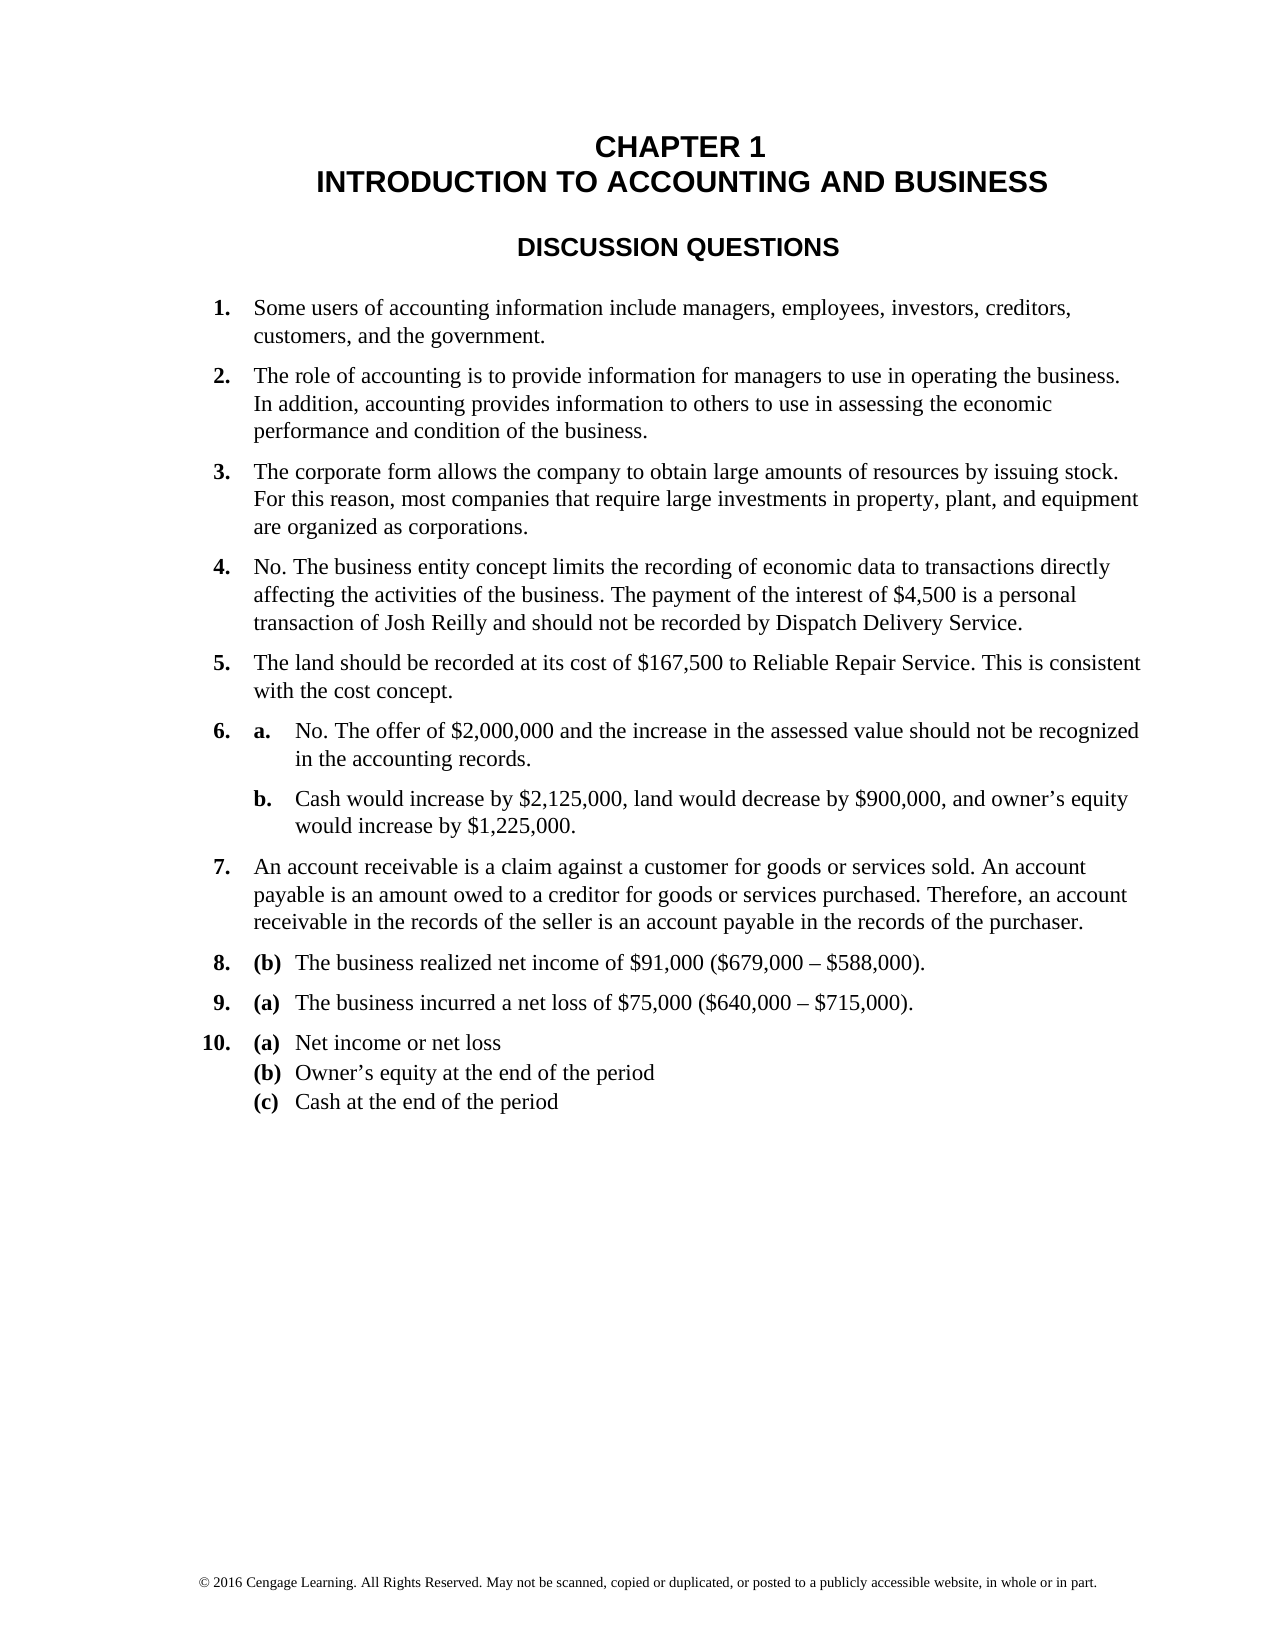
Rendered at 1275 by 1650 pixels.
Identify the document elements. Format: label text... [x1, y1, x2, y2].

text affecting the activities of the business. The payment of the interest of $4,500 is a personal [253, 581, 1275, 608]
text INTRODUCTION TO ACCOUNTING AND BUSINESS [316, 164, 1275, 199]
text (b) Owner’s equity at the end of the period [253, 1059, 1275, 1085]
text transaction of Josh Reilly and should not be recorded by Dispatch Delivery Service. [253, 609, 1275, 635]
text b. Cash would increase by $2,125,000, land would decrease by $900,000, and owner’s equity [253, 785, 1275, 812]
text DISCUSSION QUESTIONS [517, 232, 1275, 262]
text 3. The corporate form allows the company to obtain large amounts of resources by issuing stock. [213, 458, 1275, 484]
text 1. Some users of accounting information include managers, employees, investors, creditors, [213, 294, 1275, 321]
text with the cost concept. [253, 677, 1275, 703]
text 2. The role of accounting is to provide information for managers to use in operating the business. [213, 362, 1275, 389]
text CHAPTER 1 [594, 133, 1275, 164]
text would increase by $1,225,000. [295, 813, 1275, 839]
text For this reason, most companies that require large investments in property, plant, and equipment [253, 486, 1275, 512]
text are organized as corporations. [253, 513, 1275, 540]
text In addition, accounting provides information to others to use in assessing the economic [253, 390, 1275, 416]
text 8. (b) The business realized net income of $91,000 ($679,000 – $588,000). [213, 949, 1275, 975]
text 5. The land should be recorded at its cost of $167,500 to Reliable Repair Service. This is consistent [213, 649, 1275, 676]
text (c) Cash at the end of the period [253, 1088, 1275, 1114]
text receivable in the records of the seller is an account payable in the records of the purchaser. [253, 908, 1275, 935]
text payable is an amount owed to a creditor for goods or services purchased. Therefore, an account [253, 881, 1275, 907]
text 9. (a) The business incurred a net loss of $75,000 ($640,000 – $715,000). [213, 989, 1275, 1016]
text customers, and the government. [253, 322, 1275, 348]
text 4. No. The business entity concept limits the recording of economic data to transactions directly [213, 554, 1275, 580]
text performance and condition of the business. [253, 418, 1275, 444]
text in the accounting records. [295, 745, 1275, 771]
text 6. a. No. The offer of $2,000,000 and the increase in the assessed value should not be recognized [213, 717, 1275, 744]
text 7. An account receivable is a claim against a customer for goods or services sold. An account [213, 853, 1275, 880]
text 10. (a) Net income or net loss [202, 1030, 1275, 1056]
